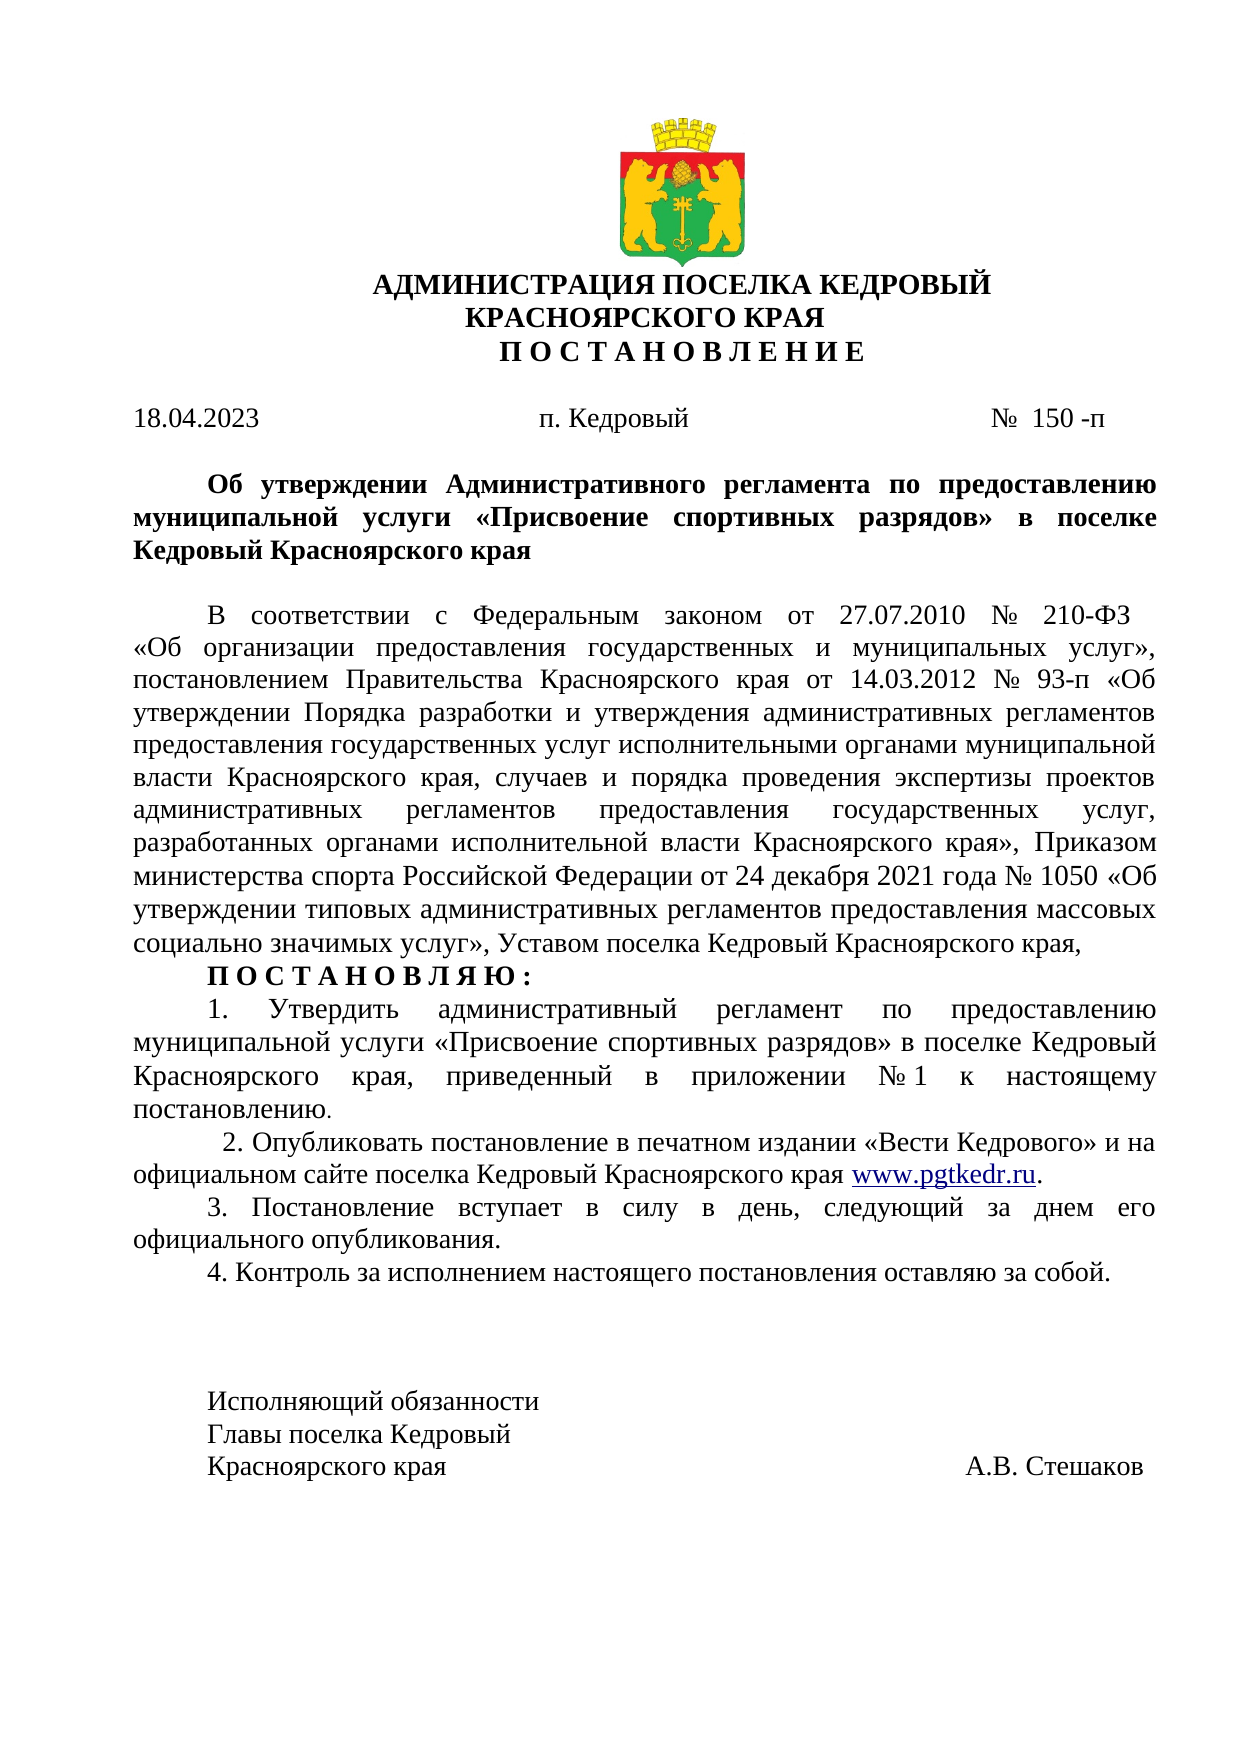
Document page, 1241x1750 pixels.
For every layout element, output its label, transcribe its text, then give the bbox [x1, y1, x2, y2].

text 2. Опубликовать постановление в печатном издании «Вести Кедрового» и на официальном сайте поселка Кедровый Красноярского края www.pgtkedr.ru. [133, 1125, 1157, 1190]
table_header 18.04.2023 [122, 401, 454, 433]
table_header № 150 -п [786, 401, 1118, 433]
text Исполняющий обязанности [133, 1384, 1157, 1417]
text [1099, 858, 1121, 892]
text П О С Т А Н О В Л Е Н И Е [133, 334, 1157, 367]
text П О С Т А Н О В Л Я Ю : [133, 959, 1157, 991]
text Главы поселка Кедровый [133, 1417, 1157, 1449]
text 3. Постановление вступает в силу в день, следующий за днем его официального опубликования. [133, 1190, 1157, 1255]
text 1. Утвердить административный регламент по предоставлению муниципальной услуги «Присвоение спортивных разрядов» в поселке Кедровый Красноярского края, приведенный в приложении № 1 к настоящему постановлению. [133, 991, 1157, 1125]
text Красноярского края А.В. Стешаков [133, 1449, 1157, 1482]
text В соответствии с Федеральным законом от 27.07.2010 № 210-ФЗ «Об организации предоставления государственных и муниципальных услуг», постановлением Правительства Красноярского края от 14.03.2012 № 93-п «Об утверждении Порядка разработки и утверждения административных регламентов предоставления государственных услуг исполнительными органами муниципальной власти Красноярского края, случаев и порядка проведения экспертизы проектов административных регламентов предоставления государственных услуг, разработанных органами исполнительной власти Красноярского края», Приказом министерства спорта Российской Федерации от 24 декабря 2021 года № 1050 «Об утверждении типовых административных регламентов предоставления массовых социально значимых услуг», Уставом поселка Кедровый Красноярского края, [133, 598, 1157, 858]
text Об утверждении Административного регламента по предоставлению муниципальной услуги «Присвоение спортивных разрядов» в поселке Кедровый Красноярского края [133, 466, 1157, 565]
text 4. Контроль за исполнением настоящего постановления оставляю за собой. [133, 1255, 1157, 1287]
table_header п. Кедровый [454, 401, 786, 433]
picture [618, 118, 746, 267]
text АДМИНИСТРАЦИЯ ПОСЕЛКА КЕДРОВЫЙ КРАСНОЯРСКОГО КРАЯ [133, 267, 1157, 334]
